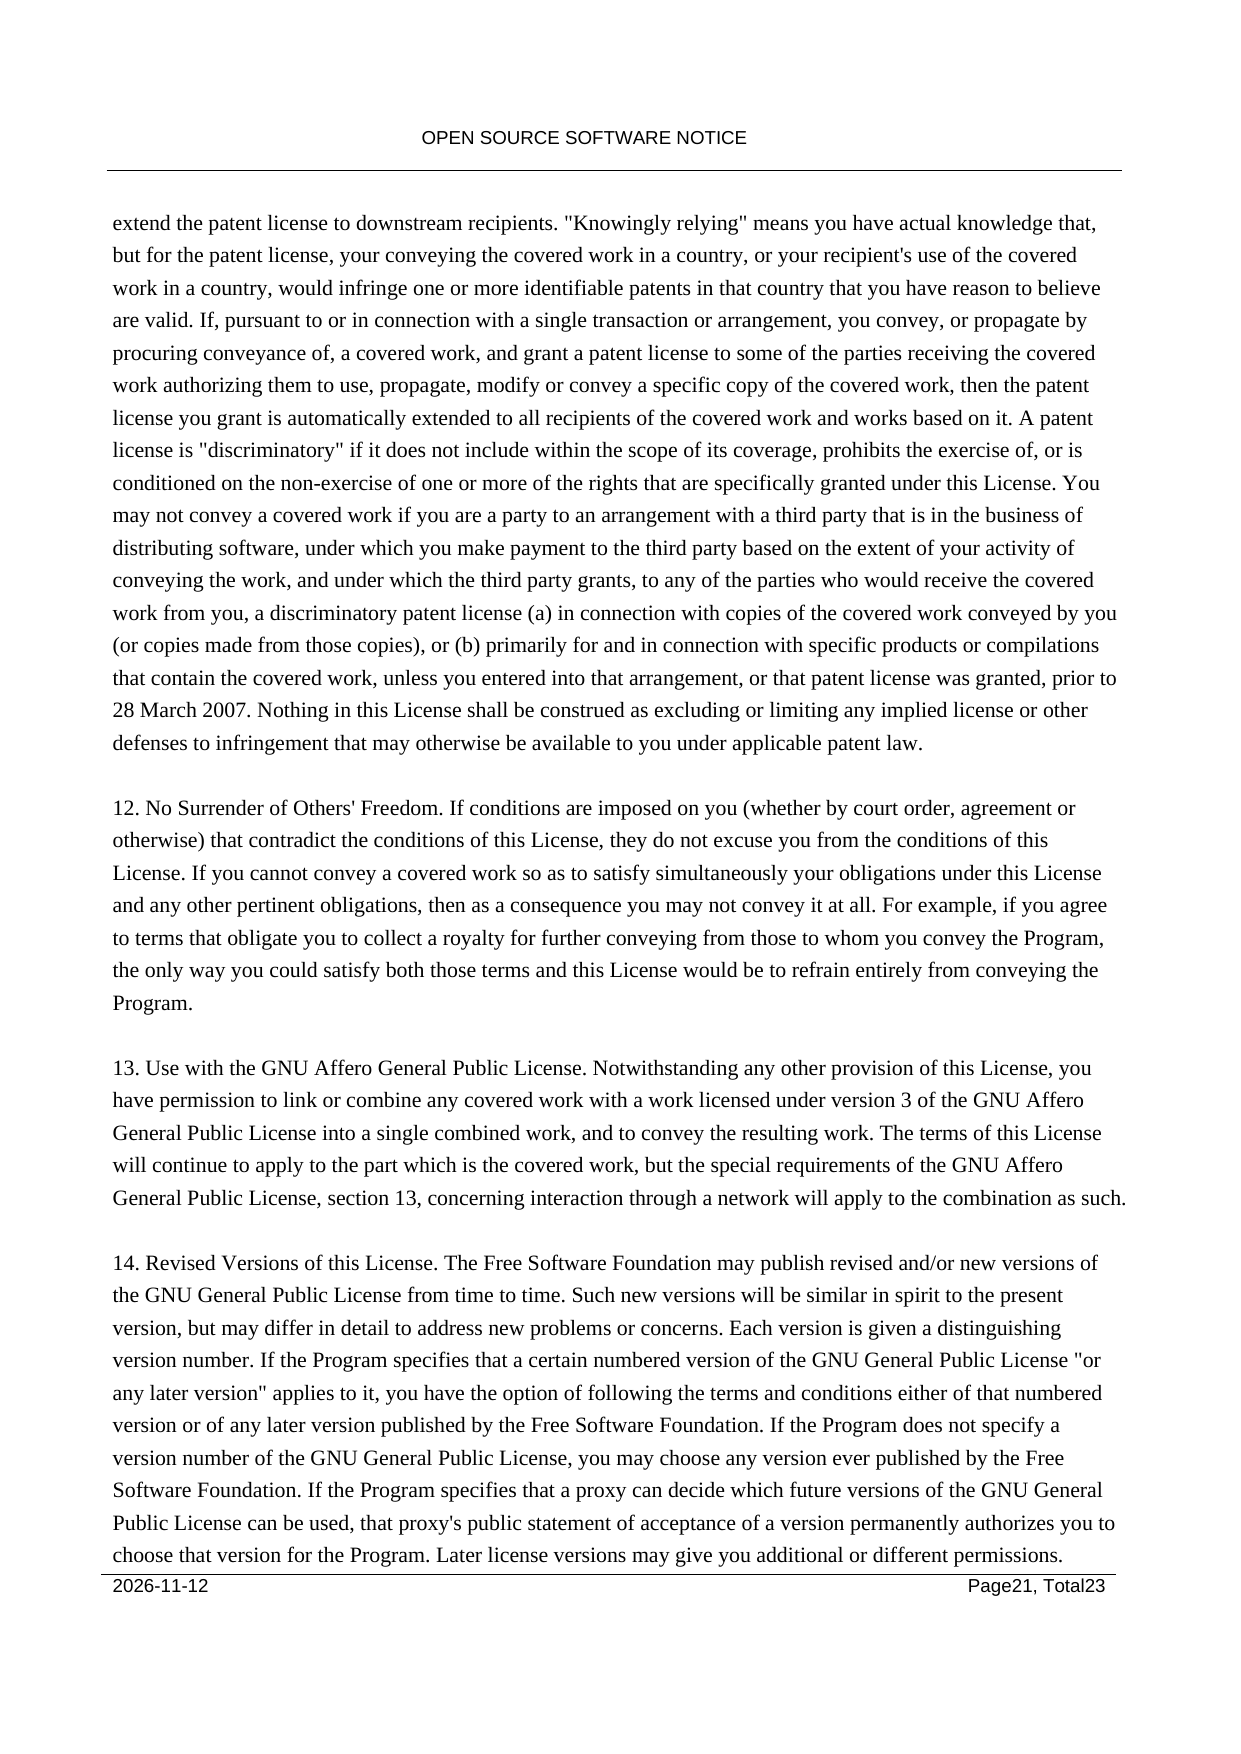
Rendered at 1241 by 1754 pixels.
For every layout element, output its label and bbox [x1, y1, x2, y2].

text [112, 206, 1128, 1571]
